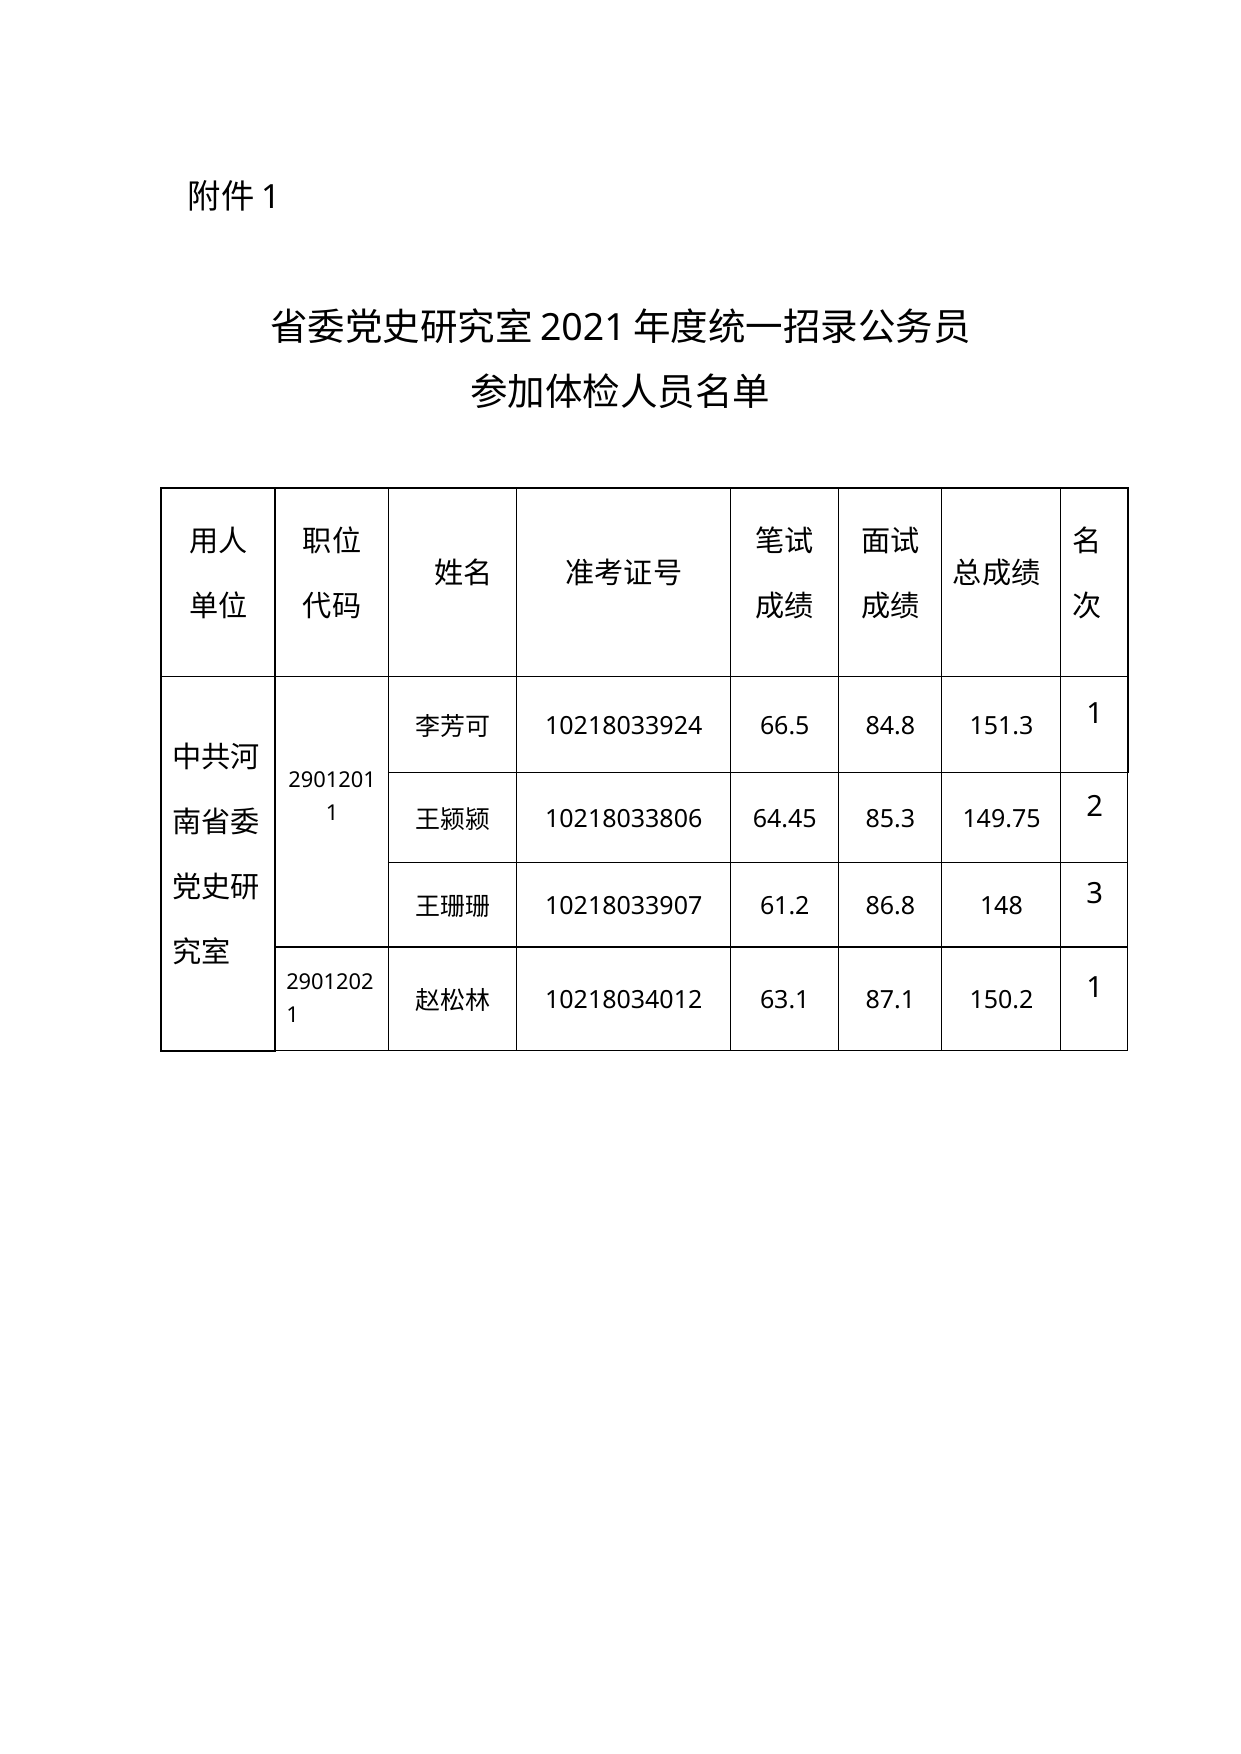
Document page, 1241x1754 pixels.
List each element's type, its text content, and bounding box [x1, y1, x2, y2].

table_cell 148 [942, 863, 1060, 946]
table_header 名次 [1061, 489, 1127, 676]
table_cell 3 [1061, 863, 1127, 946]
text 附件1 [187, 162, 1053, 227]
table_cell 66.5 [731, 677, 838, 772]
table_cell 中共河南省委党史研究室 [162, 677, 274, 1050]
table_cell 10218033806 [517, 773, 730, 862]
table_cell 64.45 [731, 773, 838, 862]
table_cell 李芳可 [389, 677, 516, 772]
table_header 总成绩 [942, 489, 1060, 676]
text 参加体检人员名单 [187, 357, 1053, 422]
table_header 用人 单位 [162, 489, 274, 676]
table_cell 1 [1061, 677, 1127, 772]
text 省委党史研究室2021年度统一招录公务员 [187, 292, 1053, 357]
table_cell 150.2 [942, 948, 1060, 1050]
table_cell 151.3 [942, 677, 1060, 772]
table_cell 84.8 [839, 677, 941, 772]
table_cell 10218033924 [517, 677, 730, 772]
table_cell 85.3 [839, 773, 941, 862]
table_header 姓名 [389, 489, 516, 676]
table_cell 王珊珊 [389, 863, 516, 946]
table_cell 149.75 [942, 773, 1060, 862]
table_cell 10218034012 [517, 948, 730, 1050]
table_cell 86.8 [839, 863, 941, 946]
table_cell 61.2 [731, 863, 838, 946]
table_cell 王颍颍 [389, 773, 516, 862]
table_header 笔试成绩 [731, 489, 838, 676]
table_header 准考证号 [517, 489, 730, 676]
table_cell 29012021 [276, 948, 388, 1050]
table_cell 1 [1061, 948, 1127, 1050]
table_cell 63.1 [731, 948, 838, 1050]
table_cell 87.1 [839, 948, 941, 1050]
table_header 职位 代码 [276, 489, 388, 676]
table_cell 赵松林 [389, 948, 516, 1050]
table_header 面试成绩 [839, 489, 941, 676]
table_cell 2 [1061, 773, 1127, 862]
table_cell 29012011 [276, 677, 388, 946]
table_cell 10218033907 [517, 863, 730, 946]
